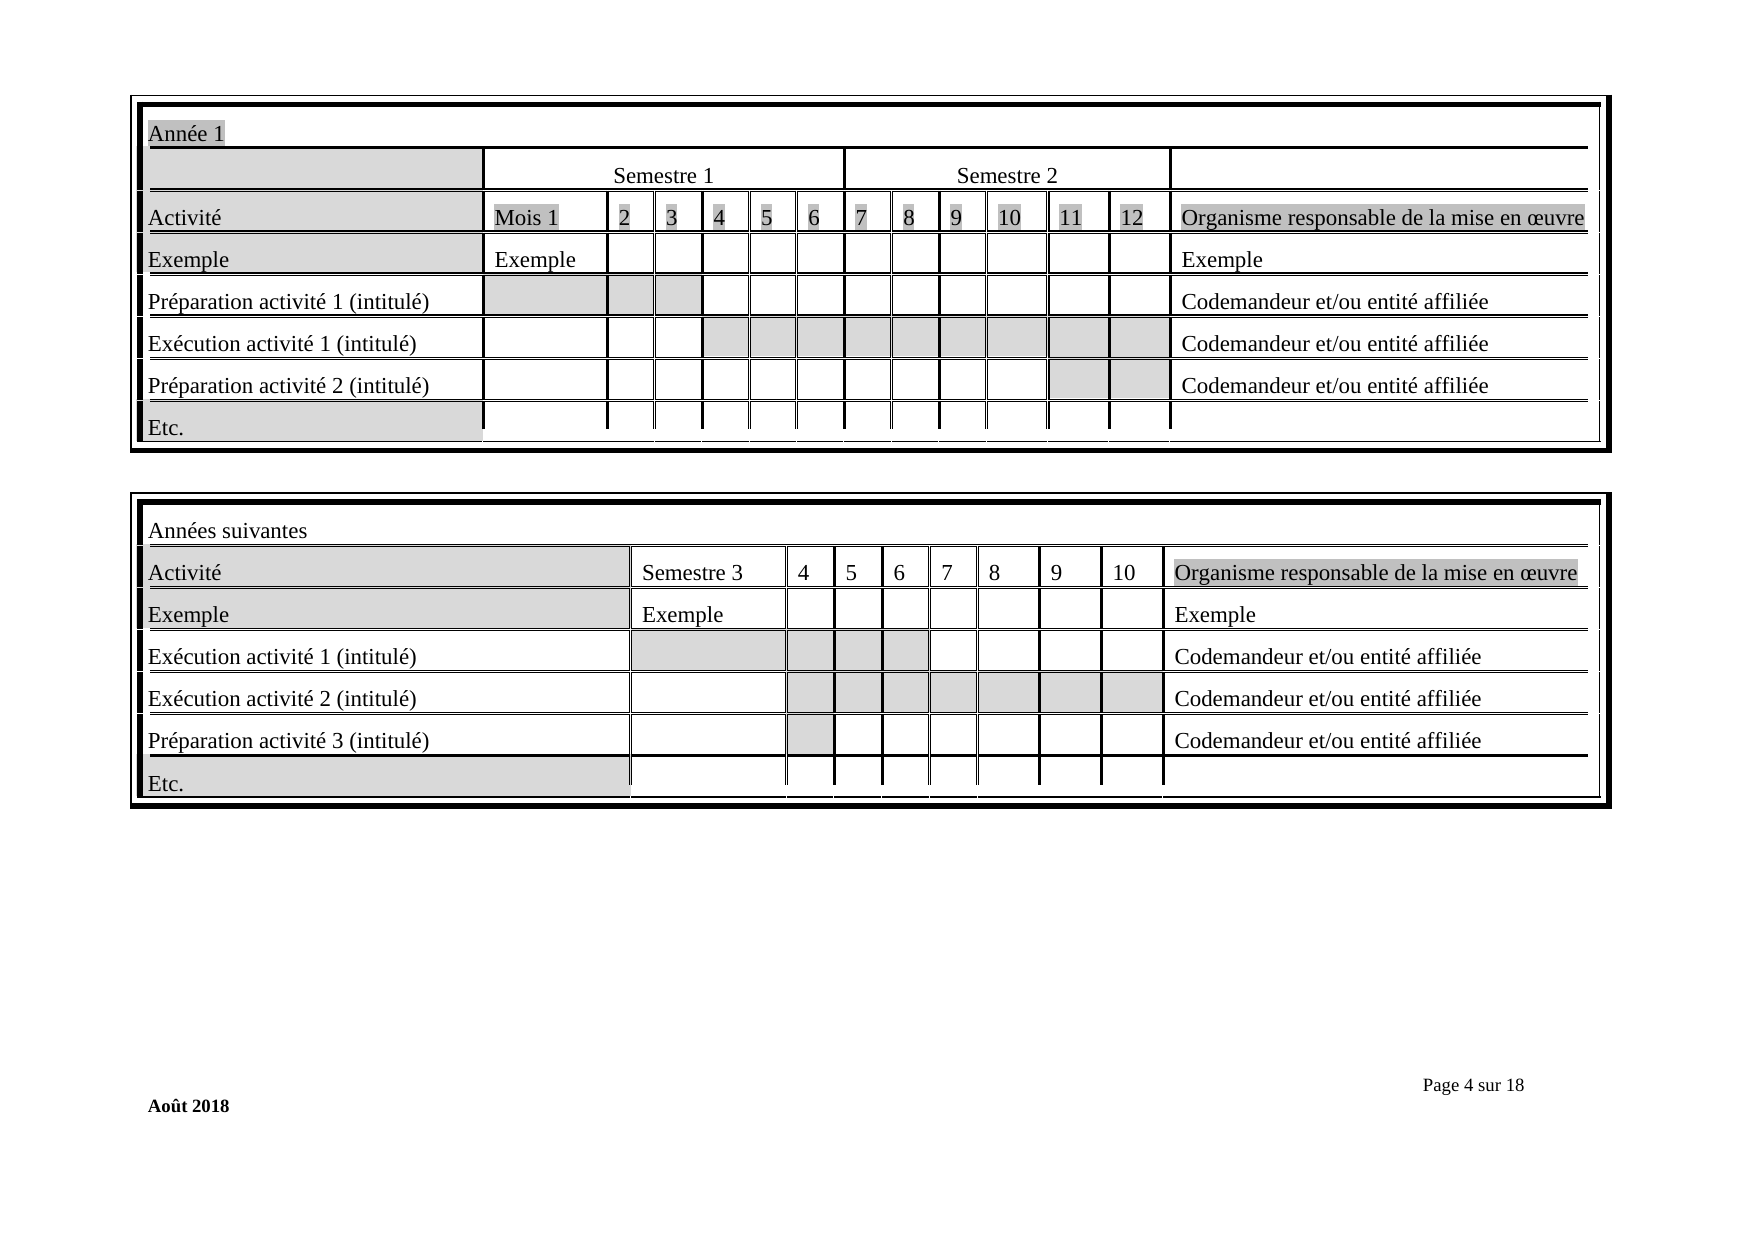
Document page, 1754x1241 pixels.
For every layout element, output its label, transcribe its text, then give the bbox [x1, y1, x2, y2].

table_cell 12 [1111, 192, 1169, 230]
table_cell [788, 631, 833, 670]
table_cell [609, 276, 653, 314]
table_cell [632, 673, 785, 712]
table_cell [1048, 402, 1109, 441]
table_cell [1050, 276, 1108, 314]
table_cell [892, 402, 939, 441]
table_cell Exécution activité 1 (intitulé) [143, 314, 482, 356]
table_cell [609, 318, 653, 356]
table_cell Semestre 3 [632, 547, 785, 586]
table_cell [1109, 402, 1170, 441]
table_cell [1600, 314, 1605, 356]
table_cell [931, 715, 976, 754]
table_cell [930, 757, 977, 796]
table_cell [893, 234, 938, 272]
table_cell Exemple [632, 589, 785, 628]
table_cell [1103, 673, 1162, 712]
table_cell [941, 318, 985, 356]
table_cell [1600, 754, 1605, 796]
table_cell [751, 360, 795, 398]
table_cell [1101, 757, 1163, 796]
table_cell 6 [798, 192, 843, 230]
table_cell [632, 715, 785, 754]
table_cell [979, 589, 1038, 628]
table_cell [1111, 234, 1169, 272]
table_cell [836, 589, 881, 628]
table_header Année 1 [136, 96, 1605, 146]
table_cell [655, 402, 702, 441]
table_cell [882, 757, 930, 796]
table_cell [607, 402, 654, 441]
table_cell Semestre 2 [846, 149, 1169, 188]
table_cell 7 [931, 547, 976, 586]
table_cell 5 [836, 547, 881, 586]
table_cell 5 [751, 192, 795, 230]
table_cell [988, 234, 1046, 272]
table_cell Organisme responsable de la mise en œuvre [1165, 544, 1599, 586]
table_cell [485, 318, 606, 356]
table_cell [751, 318, 795, 356]
table_cell [884, 589, 928, 628]
table_cell Codemandeur et/ou entité affiliée [1163, 712, 1605, 754]
table_cell [786, 757, 834, 796]
table_cell [704, 318, 748, 356]
table_cell [656, 234, 701, 272]
table_cell 11 [1050, 192, 1108, 230]
table_cell [1041, 715, 1100, 754]
table_cell [987, 399, 1048, 441]
table_cell [978, 757, 1039, 796]
table_cell 4 [788, 547, 833, 586]
table_cell [1050, 318, 1108, 356]
table_cell Codemandeur et/ou entité affiliée [1172, 314, 1599, 356]
table_cell 7 [846, 192, 890, 230]
table_cell [931, 673, 976, 712]
table_cell 8 [893, 192, 938, 230]
table_cell [704, 234, 748, 272]
table_cell [1111, 360, 1169, 398]
table_cell [788, 715, 833, 754]
table_cell [1172, 146, 1599, 188]
table_cell [1111, 318, 1169, 356]
table_cell Préparation activité 2 (intitulé) [143, 356, 482, 398]
table_cell [1600, 399, 1605, 441]
table_cell Préparation activité 1 (intitulé) [143, 272, 482, 314]
table_cell Activité [143, 544, 629, 586]
table_cell [485, 360, 606, 398]
table_cell Codemandeur et/ou entité affiliée [1172, 356, 1599, 398]
table_cell 4 [704, 192, 748, 230]
table_cell [798, 360, 843, 398]
table_cell [1103, 715, 1162, 754]
table_cell [1170, 399, 1599, 441]
table_cell [939, 402, 987, 441]
table_cell [931, 589, 976, 628]
table_cell [884, 631, 928, 670]
table_cell [483, 402, 607, 441]
table_cell [893, 276, 938, 314]
table_cell [931, 631, 976, 670]
table_cell 3 [656, 192, 701, 230]
table_cell Codemandeur et/ou entité affiliée [1163, 628, 1605, 670]
table_cell [609, 360, 653, 398]
table_cell Etc. [143, 754, 631, 796]
table_cell [884, 673, 928, 712]
table_cell [1039, 757, 1101, 796]
table_cell Exemple [1163, 586, 1605, 628]
table_cell 6 [884, 547, 928, 586]
table_cell Exemple [1172, 230, 1599, 272]
table_cell 2 [609, 192, 653, 230]
table_cell [798, 276, 843, 314]
table_cell 9 [941, 192, 985, 230]
table_cell [893, 318, 938, 356]
table_header Années suivantes [136, 494, 1605, 543]
table_cell [750, 402, 797, 441]
table_cell [797, 402, 844, 441]
table_cell [834, 757, 882, 796]
table_cell [846, 276, 890, 314]
table_cell 8 [979, 547, 1038, 586]
table_cell [704, 276, 748, 314]
table_cell Exemple [485, 234, 606, 272]
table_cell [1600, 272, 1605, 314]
table_cell 10 [988, 192, 1046, 230]
table_cell [702, 402, 749, 441]
table_cell [836, 631, 881, 670]
table_cell [844, 402, 892, 441]
table_cell [846, 234, 890, 272]
table_cell [941, 234, 985, 272]
table_cell [836, 715, 881, 754]
table_cell [1041, 589, 1100, 628]
table_cell Semestre 1 [485, 149, 843, 188]
table_cell [632, 631, 785, 670]
table_cell [1163, 754, 1599, 796]
table_cell [1103, 631, 1162, 670]
table_cell [988, 360, 1046, 398]
table_cell Codemandeur et/ou entité affiliée [1163, 670, 1605, 712]
table_cell [656, 360, 701, 398]
table_cell [751, 276, 795, 314]
table_cell Codemandeur et/ou entité affiliée [1172, 272, 1599, 314]
table_cell [631, 757, 786, 796]
table_cell Etc. [143, 399, 483, 441]
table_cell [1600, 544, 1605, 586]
table_cell Activité [143, 188, 482, 230]
table_cell [1041, 673, 1100, 712]
table_cell [609, 234, 653, 272]
table_cell [704, 360, 748, 398]
table_cell [979, 715, 1038, 754]
table_cell [788, 589, 833, 628]
table_cell [941, 360, 985, 398]
table_cell [1050, 234, 1108, 272]
table_cell [836, 673, 881, 712]
table_cell [1600, 146, 1605, 188]
table_cell [979, 631, 1038, 670]
table_cell Préparation activité 3 (intitulé) [136, 712, 631, 754]
table_cell Exemple [136, 586, 631, 628]
table_cell [846, 360, 890, 398]
table_cell [988, 276, 1046, 314]
table_cell Exemple [143, 230, 482, 272]
table_cell [656, 318, 701, 356]
table_cell 9 [1041, 547, 1100, 586]
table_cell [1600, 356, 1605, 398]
table_cell [1103, 589, 1162, 628]
table_cell 10 [1103, 547, 1162, 586]
table_cell [941, 276, 985, 314]
table_cell Organisme responsable de la mise en œuvre [1172, 188, 1599, 230]
table_cell [1041, 631, 1100, 670]
table_cell Mois 1 [485, 192, 606, 230]
table_cell [979, 673, 1038, 712]
table_cell [893, 360, 938, 398]
table_cell [1111, 276, 1169, 314]
table_cell [143, 146, 482, 188]
table_cell [751, 234, 795, 272]
table_cell [798, 318, 843, 356]
table_cell [788, 673, 833, 712]
table_cell [1050, 360, 1108, 398]
table_cell [798, 234, 843, 272]
table_cell Exécution activité 2 (intitulé) [136, 670, 631, 712]
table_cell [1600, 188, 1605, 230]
table_cell [846, 318, 890, 356]
table_cell [988, 318, 1046, 356]
table_cell [485, 276, 606, 314]
table_cell Exécution activité 1 (intitulé) [136, 628, 631, 670]
table_cell [884, 715, 928, 754]
table_cell [656, 276, 701, 314]
